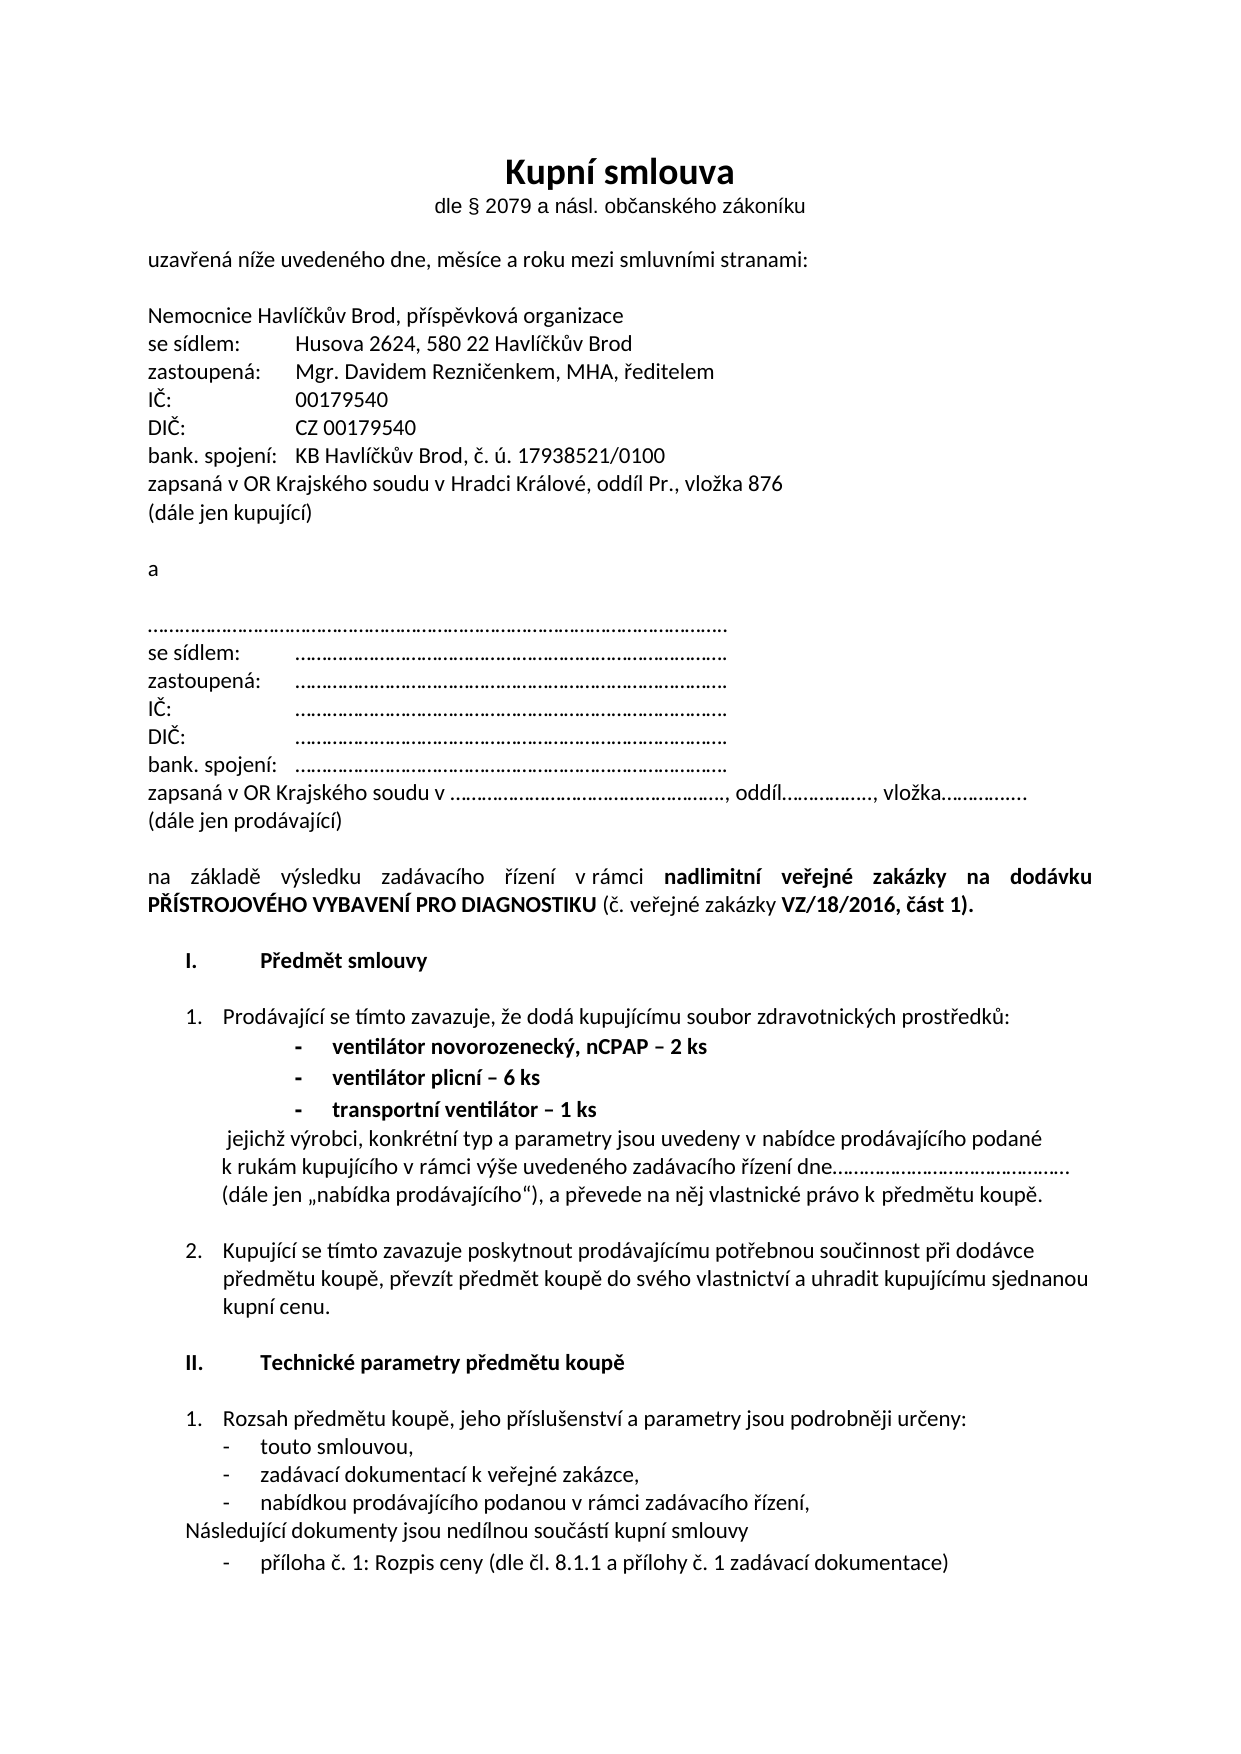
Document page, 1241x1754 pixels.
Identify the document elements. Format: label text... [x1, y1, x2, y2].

text Kupní smlouva [148, 148, 1093, 193]
text Nemocnice Havlíčkův Brod, příspěvková organizace [148, 301, 1093, 329]
text bank. spojení: KB Havlíčkův Brod, č. ú. 17938521/0100 [148, 442, 1093, 469]
list zadávací dokumentací k veřejné zakázce, [223, 1460, 1093, 1488]
text bank. spojení: ………………………………………………………………………. [148, 750, 1093, 778]
text Následující dokumenty jsou nedílnou součástí kupní smlouvy [148, 1516, 1093, 1544]
list ventilátor novorozenecký, nCPAP – 2 ks [294, 1030, 1093, 1061]
text zastoupená: ………………………………………………………………………. [148, 666, 1093, 694]
list Rozsah předmětu koupě, jeho příslušenství a parametry jsou podrobněji určeny: [185, 1404, 1093, 1432]
list Kupující se tímto zavazuje poskytnout prodávajícímu potřebnou součinnost při dodávce předmětu koupě, převzít předmět koupě do svého vlastnictví a uhradit kupujícímu sjednanou kupní cenu. [185, 1236, 1093, 1320]
list příloha č. 1: Rozpis ceny (dle čl. 8.1.1 a přílohy č. 1 zadávací dokumentace) [223, 1548, 1093, 1576]
text IČ: 00179540 [148, 386, 1093, 413]
text (dále jen prodávající) [148, 806, 1093, 834]
list Prodávající se tímto zavazuje, že dodá kupujícímu soubor zdravotnických prostředků: [185, 1002, 1093, 1030]
text zapsaná v OR Krajského soudu v Hradci Králové, oddíl Pr., vložka 876 [148, 469, 1093, 498]
text a [148, 554, 1093, 582]
text jejichž výrobci, konkrétní typ a parametry jsou uvedeny v nabídce prodávajícího podané k rukám kupujícího v rámci výše uvedeného zadávacího řízení dne……………………………………… (dále jen „nabídka prodávajícího“), a převede na něj vlastnické právo k předmětu koupě. [221, 1124, 1093, 1208]
list transportní ventilátor – 1 ks [294, 1092, 1093, 1124]
list Technické parametry předmětu koupě [185, 1348, 1093, 1376]
title dle § 2079 a násl. občanského zákoníku [148, 193, 1093, 217]
list Předmět smlouvy [185, 946, 1093, 974]
text ……………………………………………………………………………………………….. [148, 610, 1093, 638]
text IČ: ………………………………………………………………………. [148, 694, 1093, 722]
text DIČ: CZ 00179540 [148, 413, 1093, 442]
text zastoupená: Mgr. Davidem Rezničenkem, MHA, ředitelem [148, 357, 1093, 386]
text se sídlem: ………………………………………………………………………. [148, 638, 1093, 666]
text zapsaná v OR Krajského soudu v ……………………………………………., oddíl…………….., vložka………….... [148, 778, 1093, 806]
list nabídkou prodávajícího podanou v rámci zadávacího řízení, [223, 1488, 1093, 1516]
text uzavřená níže uvedeného dne, měsíce a roku mezi smluvními stranami: [148, 245, 1093, 273]
list ventilátor plicní – 6 ks [294, 1061, 1093, 1092]
text se sídlem: Husova 2624, 580 22 Havlíčkův Brod [148, 329, 1093, 357]
text (dále jen kupující) [148, 498, 1093, 526]
text na základě výsledku zadávacího řízení v rámci nadlimitní veřejné zakázky na dodávku PŘÍSTROJOVÉHO VYBAVENÍ PRO DIAGNOSTIKU (č. veřejné zakázky VZ/18/2016, část 1). [148, 862, 1093, 918]
list touto smlouvou, [223, 1432, 1093, 1460]
text DIČ: ………………………………………………………………………. [148, 722, 1093, 750]
